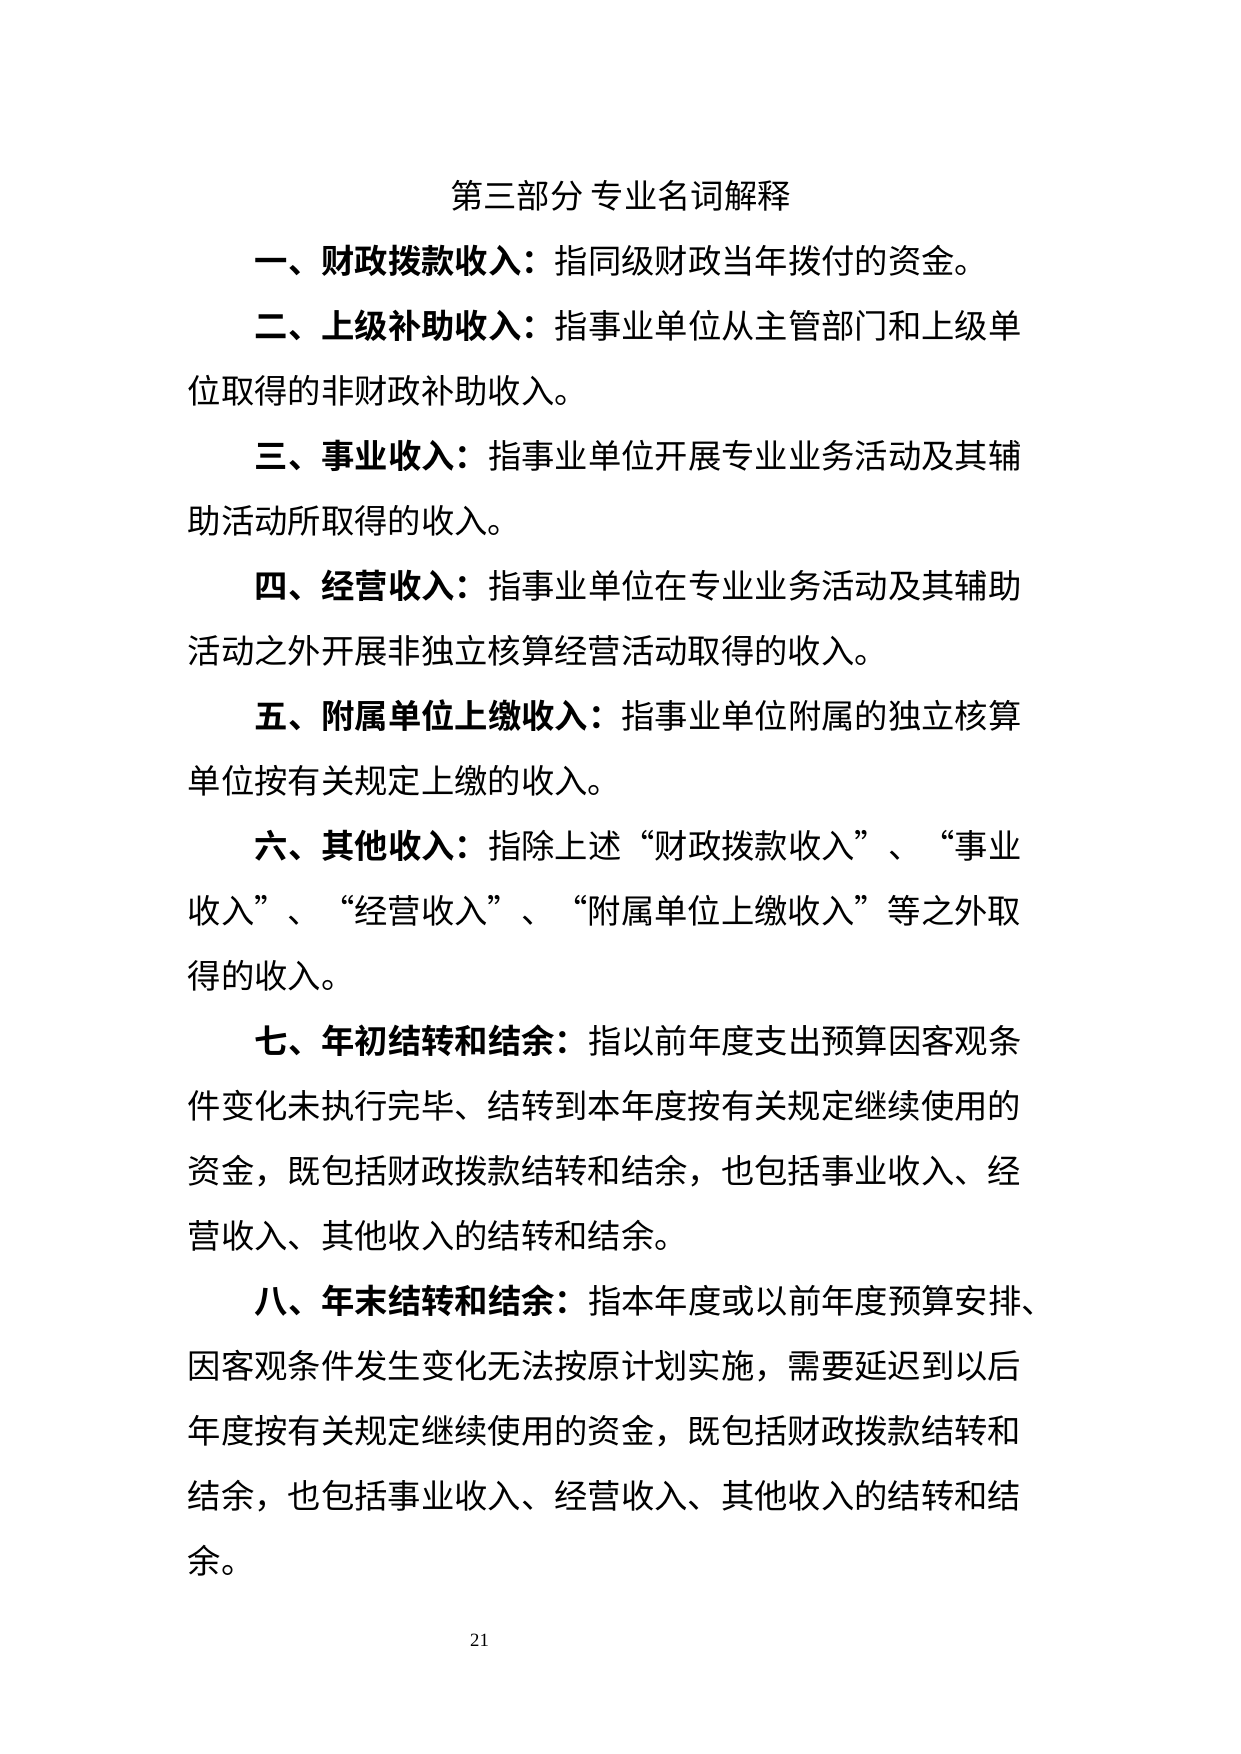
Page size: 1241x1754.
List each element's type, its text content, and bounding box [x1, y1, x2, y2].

text 五、附属单位上缴收入：指事业单位附属的独立核算单位按有关规定上缴的收入。 [187, 682, 1053, 812]
text 二、上级补助收入：指事业单位从主管部门和上级单位取得的非财政补助收入。 [187, 292, 1053, 422]
text 七、年初结转和结余：指以前年度支出预算因客观条件变化未执行完毕、结转到本年度按有关规定继续使用的资金，既包括财政拨款结转和结余，也包括事业收入、经营收入、其他收入的结转和结余。 [187, 1007, 1053, 1267]
text 一、财政拨款收入：指同级财政当年拨付的资金。 [187, 227, 1053, 292]
text 三、事业收入：指事业单位开展专业业务活动及其辅助活动所取得的收入。 [187, 422, 1053, 552]
text 六、其他收入：指除上述“财政拨款收入”、“事业收入”、“经营收入”、“附属单位上缴收入”等之外取得的收入。 [187, 812, 1053, 1007]
text 第三部分 专业名词解释 [187, 162, 1053, 227]
text 八、年末结转和结余：指本年度或以前年度预算安排、因客观条件发生变化无法按原计划实施，需要延迟到以后年度按有关规定继续使用的资金，既包括财政拨款结转和结余，也包括事业收入、经营收入、其他收入的结转和结余。 [187, 1267, 1053, 1592]
text 四、经营收入：指事业单位在专业业务活动及其辅助活动之外开展非独立核算经营活动取得的收入。 [187, 552, 1053, 682]
